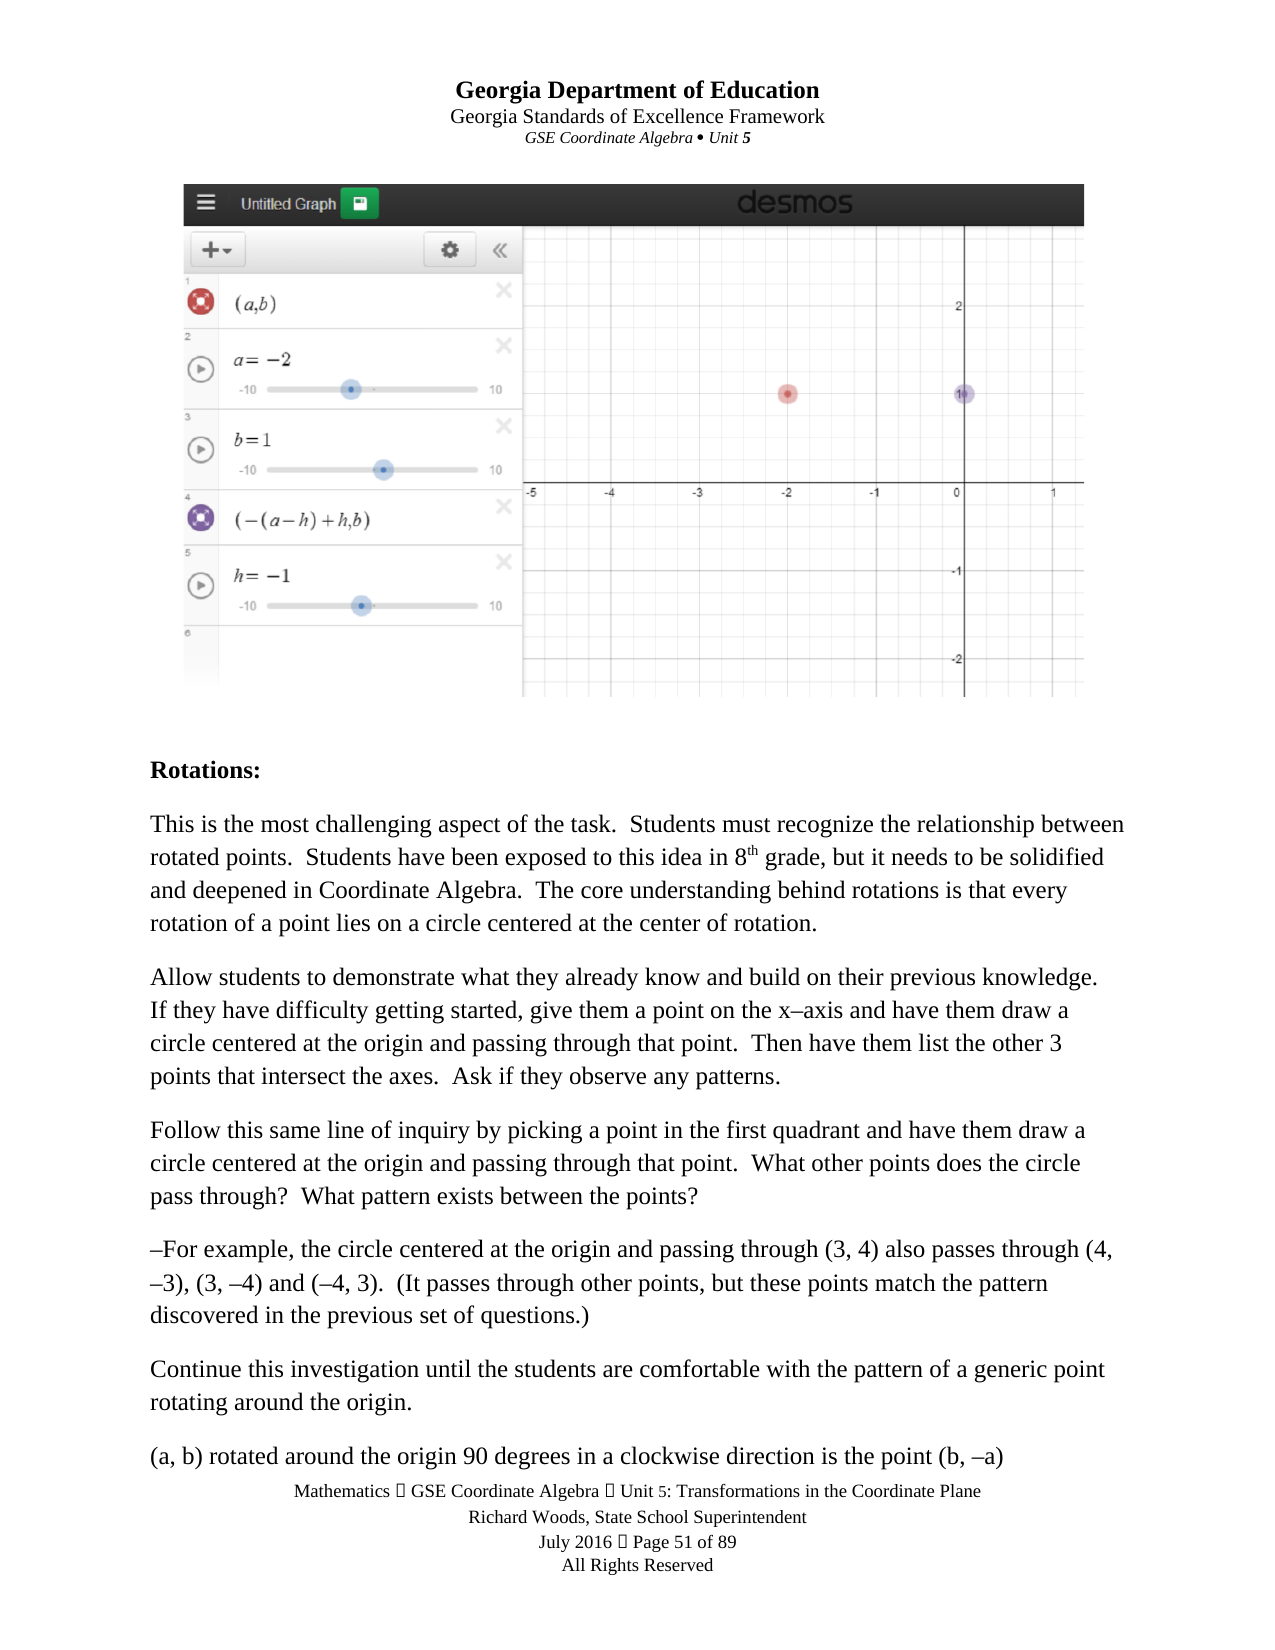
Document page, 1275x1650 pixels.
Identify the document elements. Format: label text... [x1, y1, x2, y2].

text –For example, the circle centered at the origin and passing through (3, 4) also passes through (4, –3), (3, –4) and (–4, 3). (It passes through other points, but these points match the pattern discovered in the previous set of questions.) [150, 1234, 1125, 1329]
text Follow this same line of inquiry by picking a point in the first quadrant and have them draw a circle centered at the origin and passing through that point. What other points does the circle pass through? What pattern exists between the points? [150, 1115, 1125, 1209]
text Continue this investigation until the students are comfortable with the pattern of a generic point rotating around the origin. [150, 1354, 1125, 1416]
text (a, b) rotated around the origin 90 degrees in a clockwise direction is the point (b, –a) [150, 1441, 1125, 1470]
text This is the most challenging aspect of the task. Students must recognize the relationship between rotated points. Students have been exposed to this idea in 8th grade, but it needs to be solidified and deepened in Coordinate Algebra. The core understanding behind rotations is that every rotation of a point lies on a circle centered at the center of rotation. [150, 809, 1125, 937]
picture [183, 184, 1085, 697]
text Allow students to demonstrate what they already know and build on their previous knowledge. If they have difficulty getting started, give them a point on the x–axis and have them draw a circle centered at the origin and passing through that point. Then have them list the other 3 points that intersect the axes. Ask if they observe any patterns. [150, 962, 1125, 1089]
text Rotations: [150, 755, 1125, 784]
